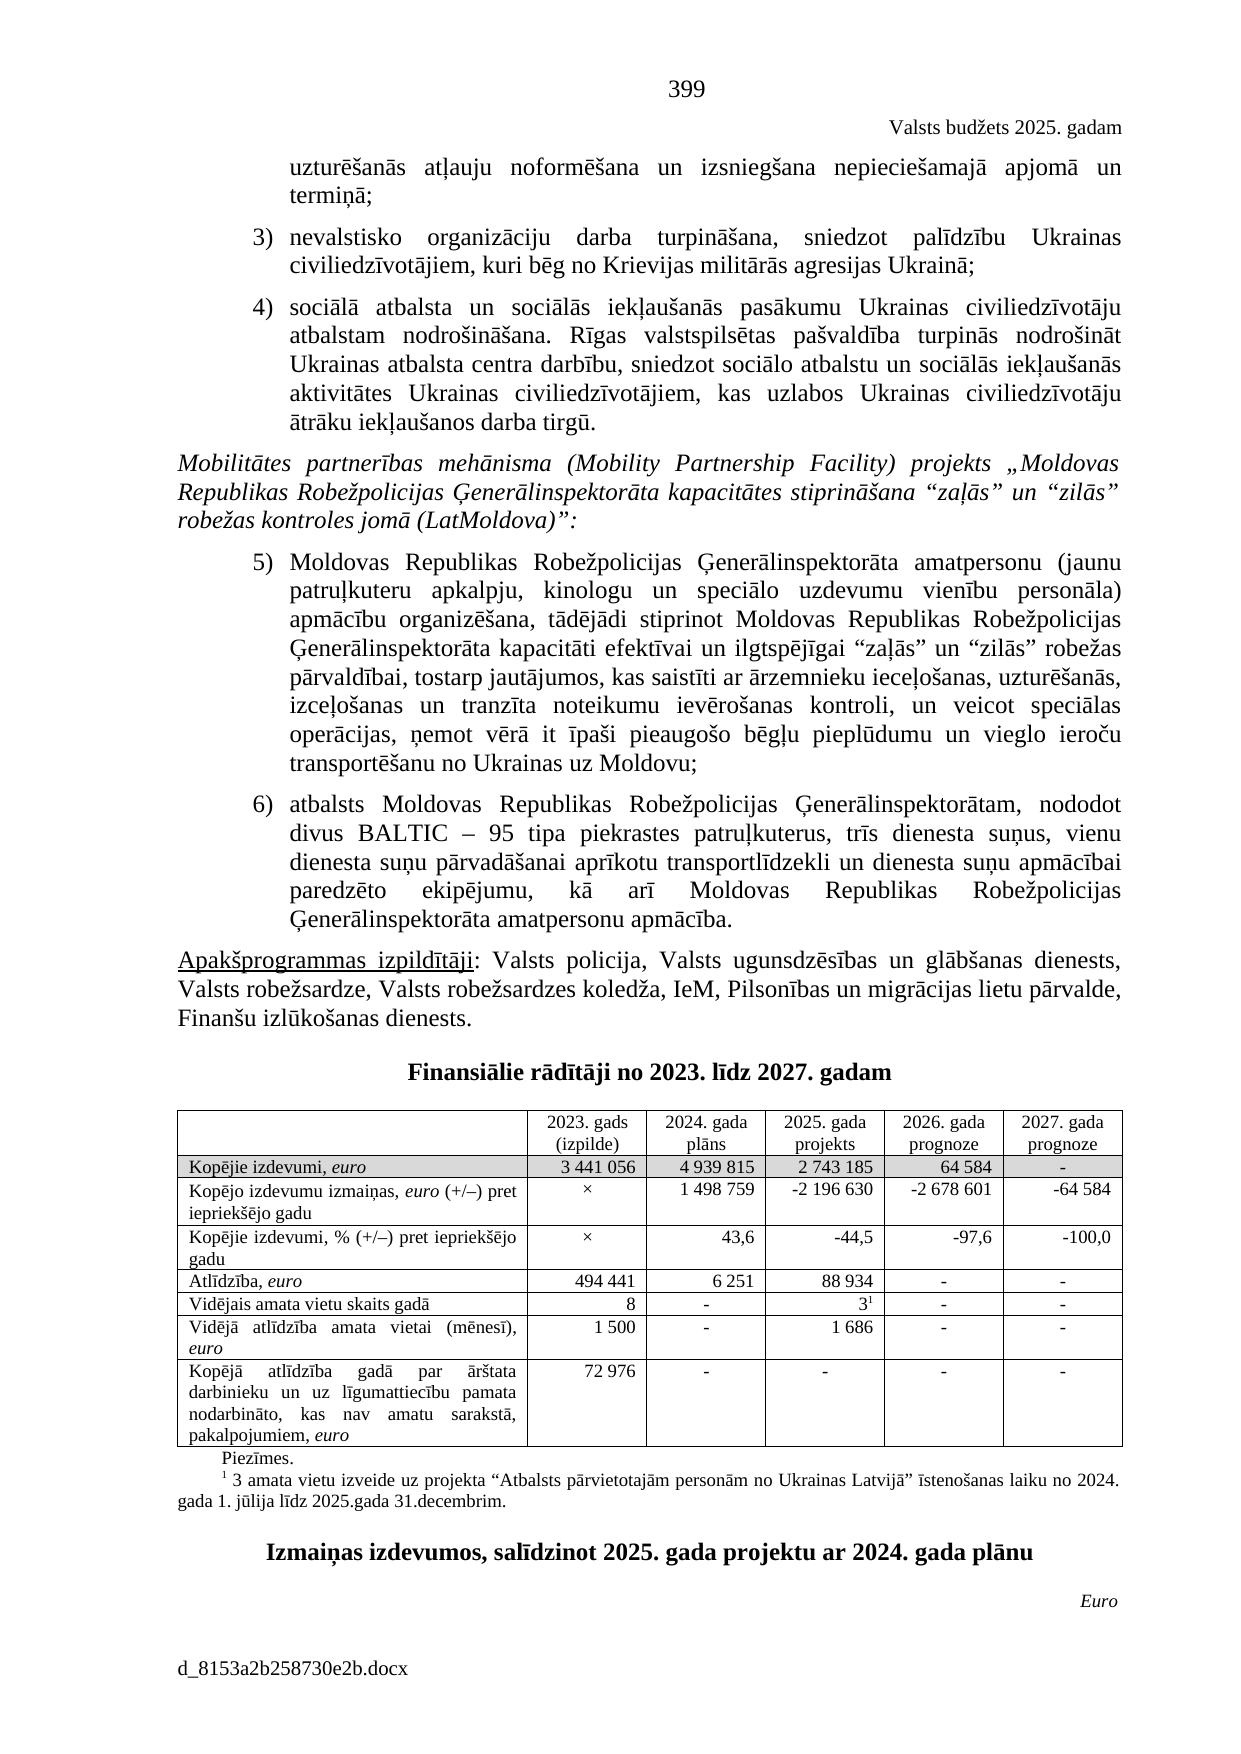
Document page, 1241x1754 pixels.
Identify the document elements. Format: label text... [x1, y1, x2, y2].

list sociālā atbalsta un sociālās iekļaušanās pasākumu Ukrainas civiliedzīvotāju atbalstam nodrošināšana. Rīgas valstspilsētas pašvaldība turpinās nodrošināt Ukrainas atbalsta centra darbību, sniedzot sociālo atbalstu un sociālās iekļaušanās aktivitātes Ukrainas civiliedzīvotājiem, kas uzlabos Ukrainas civiliedzīvotāju ātrāku iekļaušanos darba tirgū. [252, 292, 1122, 435]
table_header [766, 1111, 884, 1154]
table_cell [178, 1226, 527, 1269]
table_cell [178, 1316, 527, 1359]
text Euro [1002, 1590, 1122, 1612]
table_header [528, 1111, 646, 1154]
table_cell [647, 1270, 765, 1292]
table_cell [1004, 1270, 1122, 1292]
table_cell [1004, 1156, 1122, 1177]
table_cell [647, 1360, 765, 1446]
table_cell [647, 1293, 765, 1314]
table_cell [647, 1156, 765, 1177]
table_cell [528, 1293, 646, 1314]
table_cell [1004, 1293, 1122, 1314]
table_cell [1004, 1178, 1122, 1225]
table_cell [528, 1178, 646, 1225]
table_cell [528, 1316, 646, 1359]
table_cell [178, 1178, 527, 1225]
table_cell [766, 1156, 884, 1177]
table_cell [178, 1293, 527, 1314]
text Piezīmes. [177, 1447, 1122, 1468]
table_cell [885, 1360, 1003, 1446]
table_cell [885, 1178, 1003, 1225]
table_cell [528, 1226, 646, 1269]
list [252, 152, 1122, 209]
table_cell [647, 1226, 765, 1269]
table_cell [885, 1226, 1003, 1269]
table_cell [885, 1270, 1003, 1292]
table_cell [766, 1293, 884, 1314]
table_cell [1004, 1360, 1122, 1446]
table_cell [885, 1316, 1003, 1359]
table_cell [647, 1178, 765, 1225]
text Mobilitātes partnerības mehānisma (Mobility Partnership Facility) projekts „Moldovas Republikas Robežpolicijas Ģenerālinspektorāta kapacitātes stiprināšana “zaļās” un “zilās” robežas kontroles jomā (LatMoldova)”: [177, 448, 1122, 534]
text Finansiālie rādītāji no 2023. līdz 2027. gadam [177, 1057, 1122, 1085]
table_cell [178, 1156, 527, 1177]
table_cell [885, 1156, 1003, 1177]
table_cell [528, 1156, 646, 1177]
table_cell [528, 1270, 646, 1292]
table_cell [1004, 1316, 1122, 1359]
text 1 3 amata vietu izveide uz projekta “Atbalsts pārvietotajām personām no Ukrainas Latvijā” īstenošanas laiku no 2024. gada 1. jūlija līdz 2025.gada 31.decembrim. [177, 1468, 1122, 1512]
text Apakšprogrammas izpildītāji: Valsts policija, Valsts ugunsdzēsības un glābšanas dienests, Valsts robežsardze, Valsts robežsardzes koledža, IeM, Pilsonības un migrācijas lietu pārvalde, Finanšu izlūkošanas dienests. [177, 945, 1122, 1032]
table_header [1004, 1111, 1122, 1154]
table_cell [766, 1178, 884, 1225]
list Moldovas Republikas Robežpolicijas Ģenerālinspektorāta amatpersonu (jaunu patruļkuteru apkalpju, kinologu un speciālo uzdevumu vienību personāla) apmācību organizēšana, tādējādi stiprinot Moldovas Republikas Robežpolicijas Ģenerālinspektorāta kapacitāti efektīvai un ilgtspējīgai “zaļās” un “zilās” robežas pārvaldībai, tostarp jautājumos, kas saistīti ar ārzemnieku ieceļošanas, uzturēšanās, izceļošanas un tranzīta noteikumu ievērošanas kontroli, un veicot speciālas operācijas, ņemot vērā it īpaši pieaugošo bēgļu pieplūdumu un vieglo ieroču transportēšanu no Ukrainas uz Moldovu; [252, 547, 1122, 777]
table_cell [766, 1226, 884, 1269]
list atbalsts Moldovas Republikas Robežpolicijas Ģenerālinspektorātam, nododot divus BALTIC – 95 tipa piekrastes patruļkuterus, trīs dienesta suņus, vienu dienesta suņu pārvadāšanai aprīkotu transportlīdzekli un dienesta suņu apmācībai paredzēto ekipējumu, kā arī Moldovas Republikas Robežpolicijas Ģenerālinspektorāta amatpersonu apmācība. [252, 789, 1122, 933]
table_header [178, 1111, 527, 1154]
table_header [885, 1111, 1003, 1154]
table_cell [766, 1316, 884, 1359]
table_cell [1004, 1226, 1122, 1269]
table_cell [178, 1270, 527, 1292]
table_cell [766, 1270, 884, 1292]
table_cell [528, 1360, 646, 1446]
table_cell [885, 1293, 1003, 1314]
list nevalstisko organizāciju darba turpināšana, sniedzot palīdzību Ukrainas civiliedzīvotājiem, kuri bēg no Krievijas militārās agresijas Ukrainā; [252, 222, 1122, 279]
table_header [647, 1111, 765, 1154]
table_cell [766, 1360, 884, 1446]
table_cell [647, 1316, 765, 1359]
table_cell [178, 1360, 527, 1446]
text Izmaiņas izdevumos, salīdzinot 2025. gada projektu ar 2024. gada plānu [177, 1537, 1122, 1565]
